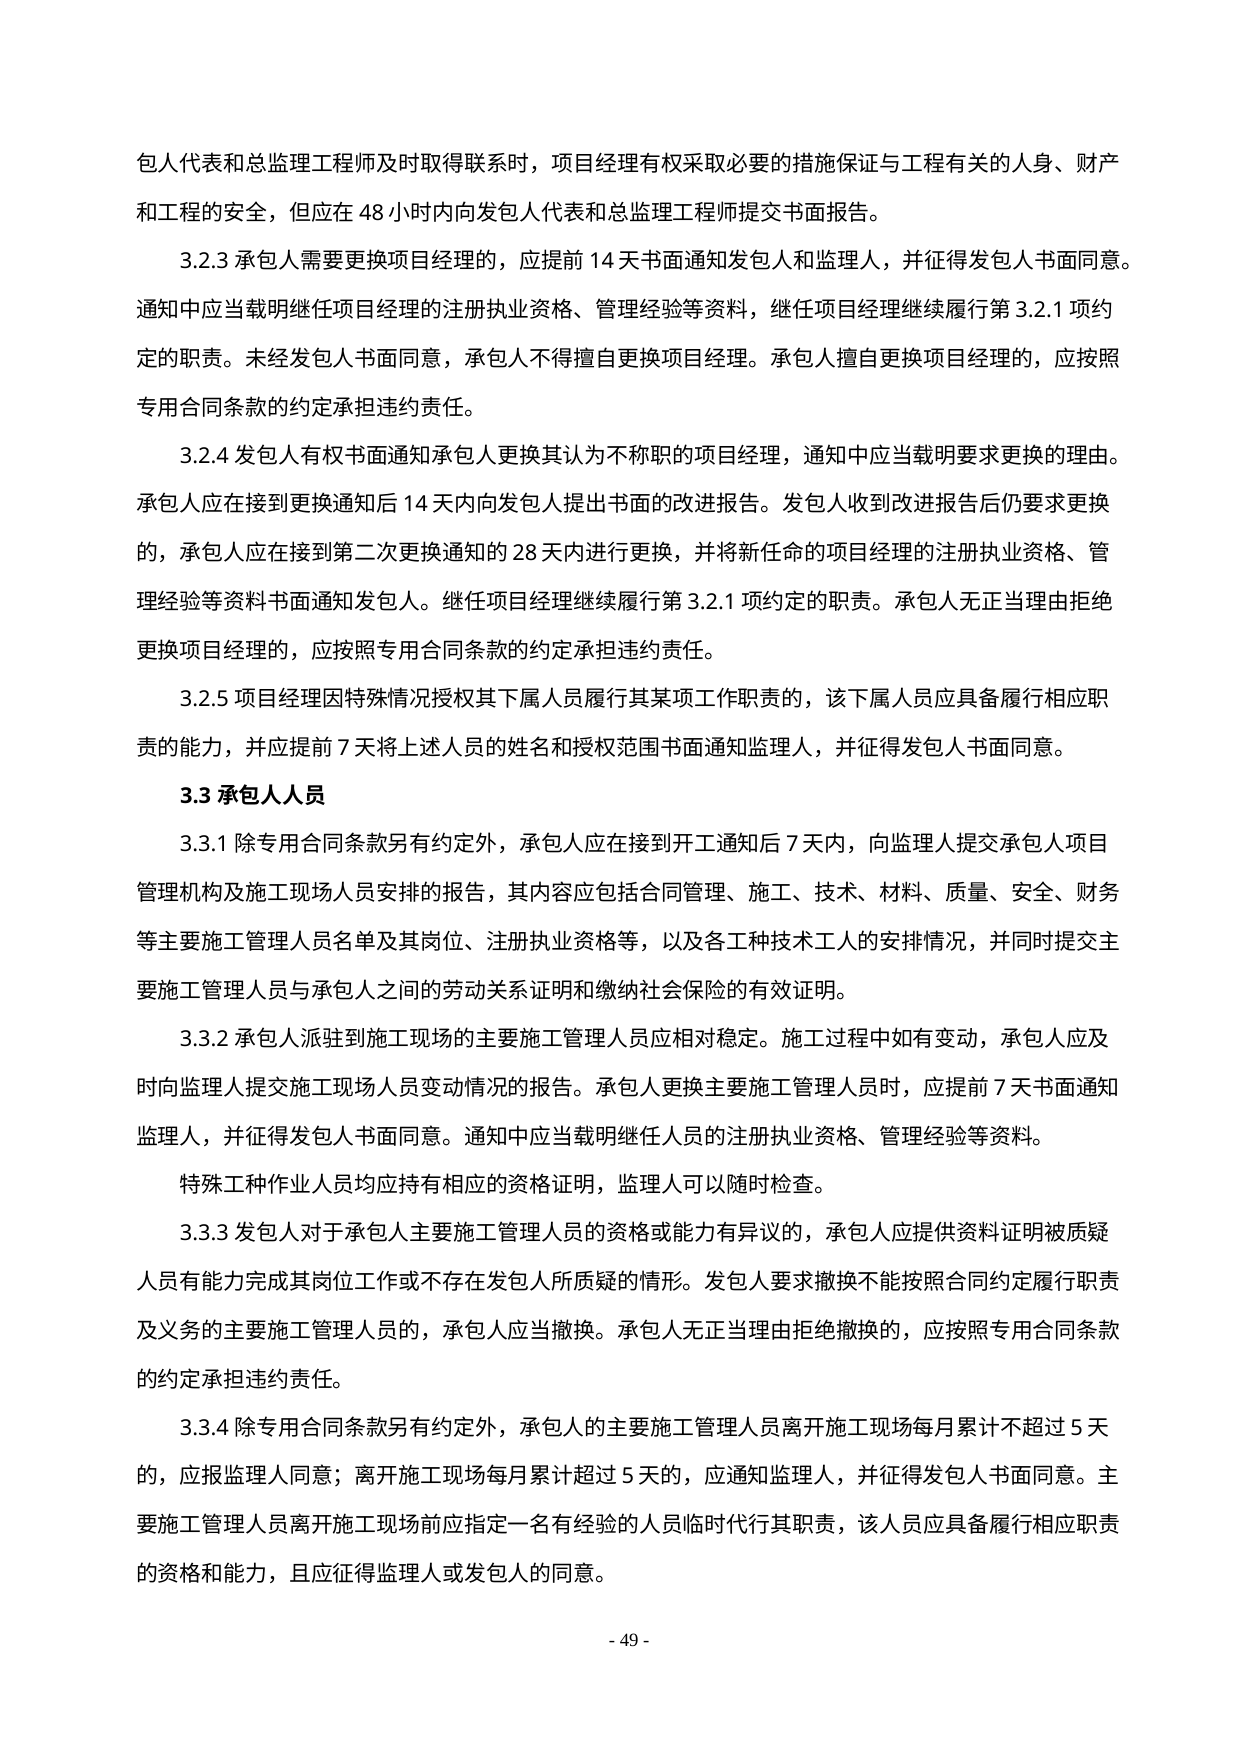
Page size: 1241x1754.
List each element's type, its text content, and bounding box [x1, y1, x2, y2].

text 3.3.1 除专用合同条款另有约定外，承包人应在接到开工通知后7天内，向监理人提交承包人项目管理机构及施工现场人员安排的报告，其内容应包括合同管理、施工、技术、材料、质量、安全、财务等主要施工管理人员名单及其岗位、注册执业资格等，以及各工种技术工人的安排情况，并同时提交主要施工管理人员与承包人之间的劳动关系证明和缴纳社会保险的有效证明。 [136, 826, 1122, 1005]
text 3.3.4 除专用合同条款另有约定外，承包人的主要施工管理人员离开施工现场每月累计不超过5天的，应报监理人同意；离开施工现场每月累计超过5天的，应通知监理人，并征得发包人书面同意。主要施工管理人员离开施工现场前应指定一名有经验的人员临时代行其职责，该人员应具备履行相应职责的资格和能力，且应征得监理人或发包人的同意。 [136, 1409, 1122, 1588]
text 3.3.2 承包人派驻到施工现场的主要施工管理人员应相对稳定。施工过程中如有变动，承包人应及时向监理人提交施工现场人员变动情况的报告。承包人更换主要施工管理人员时，应提前7天书面通知监理人，并征得发包人书面同意。通知中应当载明继任人员的注册执业资格、管理经验等资料。 [136, 1021, 1122, 1151]
text 3.2.5 项目经理因特殊情况授权其下属人员履行其某项工作职责的，该下属人员应具备履行相应职责的能力，并应提前7天将上述人员的姓名和授权范围书面通知监理人，并征得发包人书面同意。 [136, 681, 1122, 762]
text 特殊工种作业人员均应持有相应的资格证明，监理人可以随时检查。 [136, 1167, 1122, 1199]
text 3.2.3 承包人需要更换项目经理的，应提前14天书面通知发包人和监理人，并征得发包人书面同意。通知中应当载明继任项目经理的注册执业资格、管理经验等资料，继任项目经理继续履行第3.2.1项约定的职责。未经发包人书面同意，承包人不得擅自更换项目经理。承包人擅自更换项目经理的，应按照专用合同条款的约定承担违约责任。 [136, 243, 1122, 422]
text 3.2.4 发包人有权书面通知承包人更换其认为不称职的项目经理，通知中应当载明要求更换的理由。承包人应在接到更换通知后14天内向发包人提出书面的改进报告。发包人收到改进报告后仍要求更换的，承包人应在接到第二次更换通知的28天内进行更换，并将新任命的项目经理的注册执业资格、管理经验等资料书面通知发包人。继任项目经理继续履行第3.2.1项约定的职责。承包人无正当理由拒绝更换项目经理的，应按照专用合同条款的约定承担违约责任。 [136, 437, 1122, 665]
text 3.3.3 发包人对于承包人主要施工管理人员的资格或能力有异议的，承包人应提供资料证明被质疑人员有能力完成其岗位工作或不存在发包人所质疑的情形。发包人要求撤换不能按照合同约定履行职责及义务的主要施工管理人员的，承包人应当撤换。承包人无正当理由拒绝撤换的，应按照专用合同条款的约定承担违约责任。 [136, 1215, 1122, 1394]
text 3.2.2 项目经理按合同约定组织工程实施。在紧急情况下为确保施工安全和人员安全，在无法与发包人代表和总监理工程师及时取得联系时，项目经理有权采取必要的措施保证与工程有关的人身、财产和工程的安全，但应在48小时内向发包人代表和总监理工程师提交书面报告。 [136, 146, 1122, 227]
subtitle 3.3 承包人人员 [136, 778, 1122, 810]
